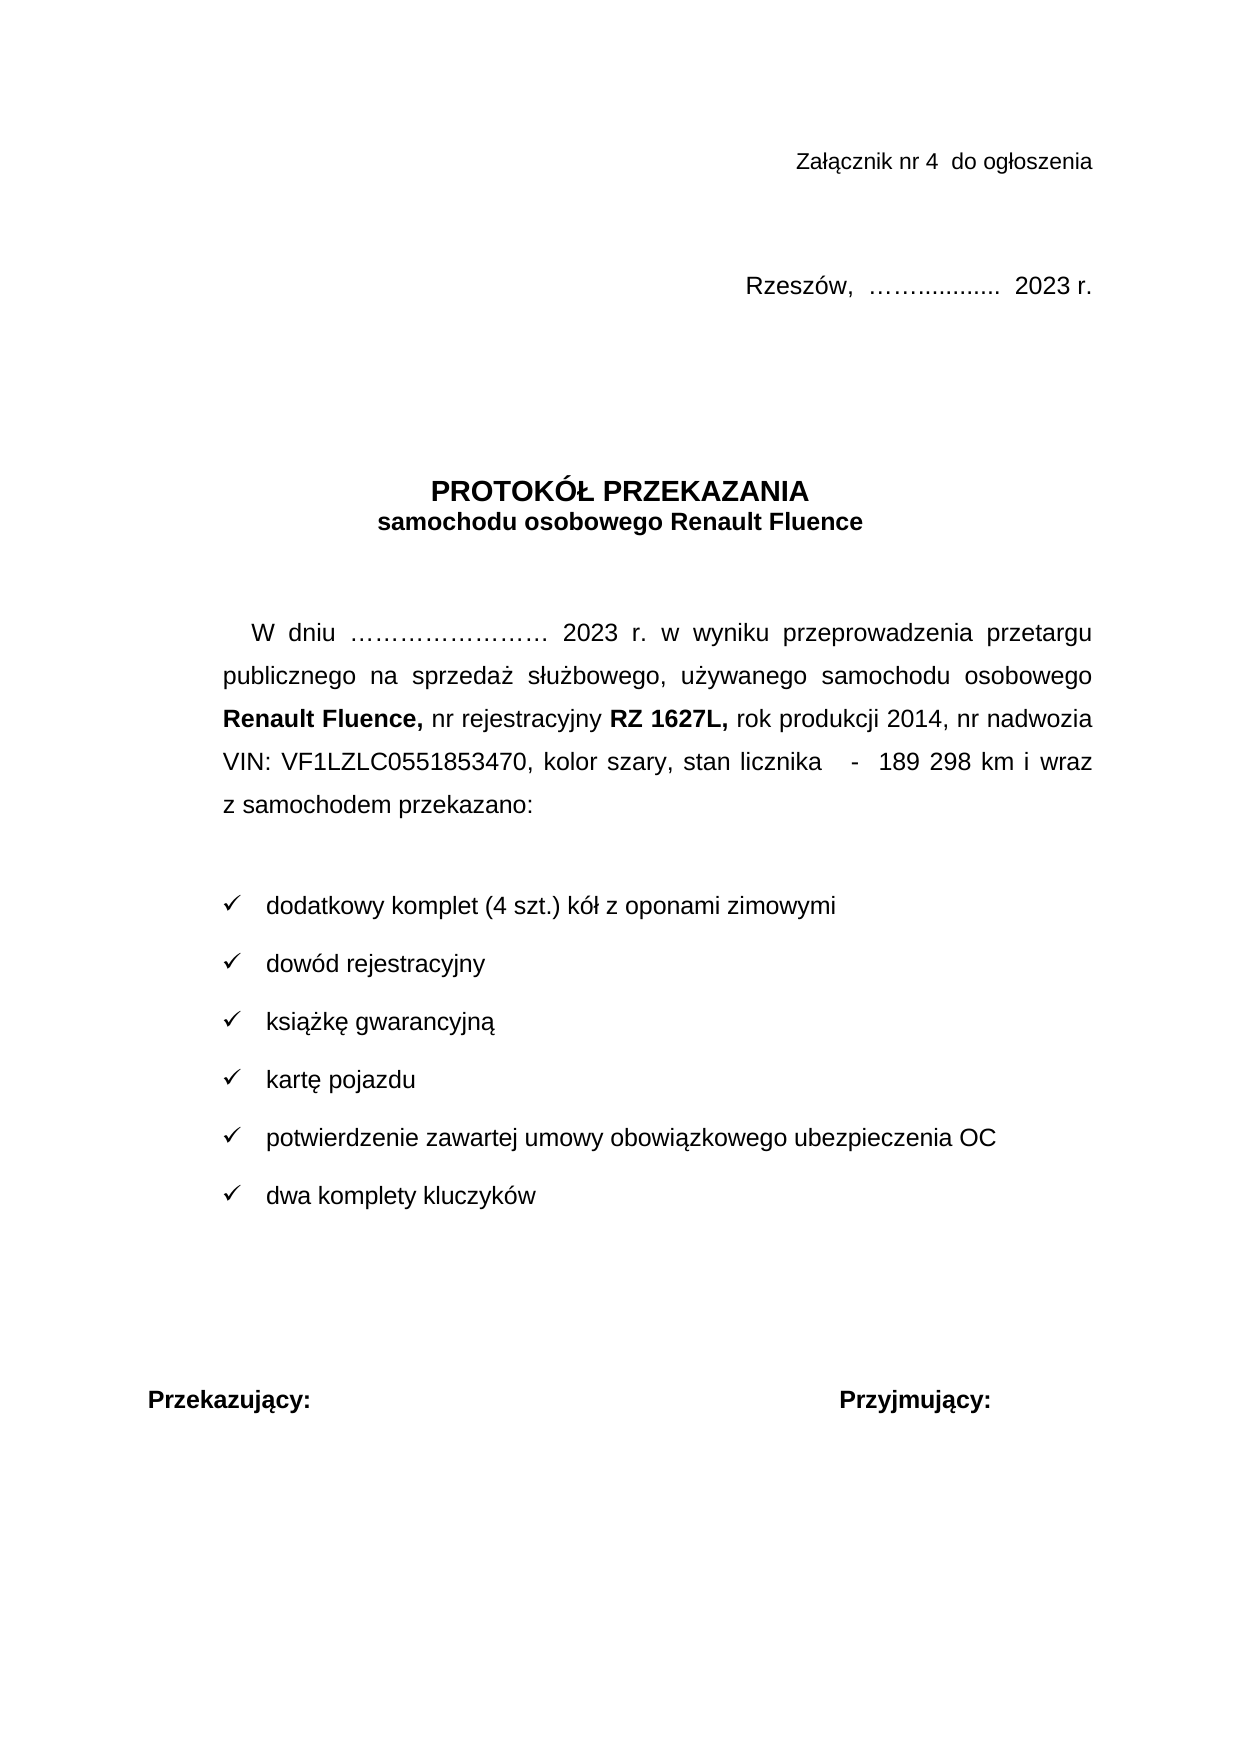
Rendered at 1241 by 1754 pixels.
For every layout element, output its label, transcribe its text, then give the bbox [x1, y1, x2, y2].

text samochodu osobowego Renault Fluence [148, 507, 1092, 536]
text Przyjmujący: [839, 1386, 1092, 1414]
text Rzeszów, ……............ 2023 r. [709, 248, 1092, 306]
text Przekazujący: [148, 1386, 414, 1414]
list kartę pojazdu [222, 1065, 1092, 1094]
text W dniu …………………… 2023 r. w wyniku przeprowadzenia przetargu publicznego na sprzedaż służbowego, używanego samochodu osobowego Renault Fluence, nr rejestracyjny RZ 1627L, rok produkcji 2014, nr nadwozia VIN: VF1LZLC0551853470, kolor szary, stan licznika - 189 298 km i wraz z samochodem przekazano: [223, 618, 1093, 819]
list książkę gwarancyjną [222, 1007, 1092, 1036]
text PROTOKÓŁ PRZEKAZANIA [148, 474, 1092, 507]
list dowód rejestracyjny [222, 949, 1092, 978]
text Załącznik nr 4 do ogłoszenia [148, 148, 1092, 174]
list dwa komplety kluczyków [222, 1181, 1092, 1210]
list dodatkowy komplet (4 szt.) kół z oponami zimowymi [222, 891, 1092, 919]
list potwierdzenie zawartej umowy obowiązkowego ubezpieczenia OC [222, 1123, 1092, 1152]
